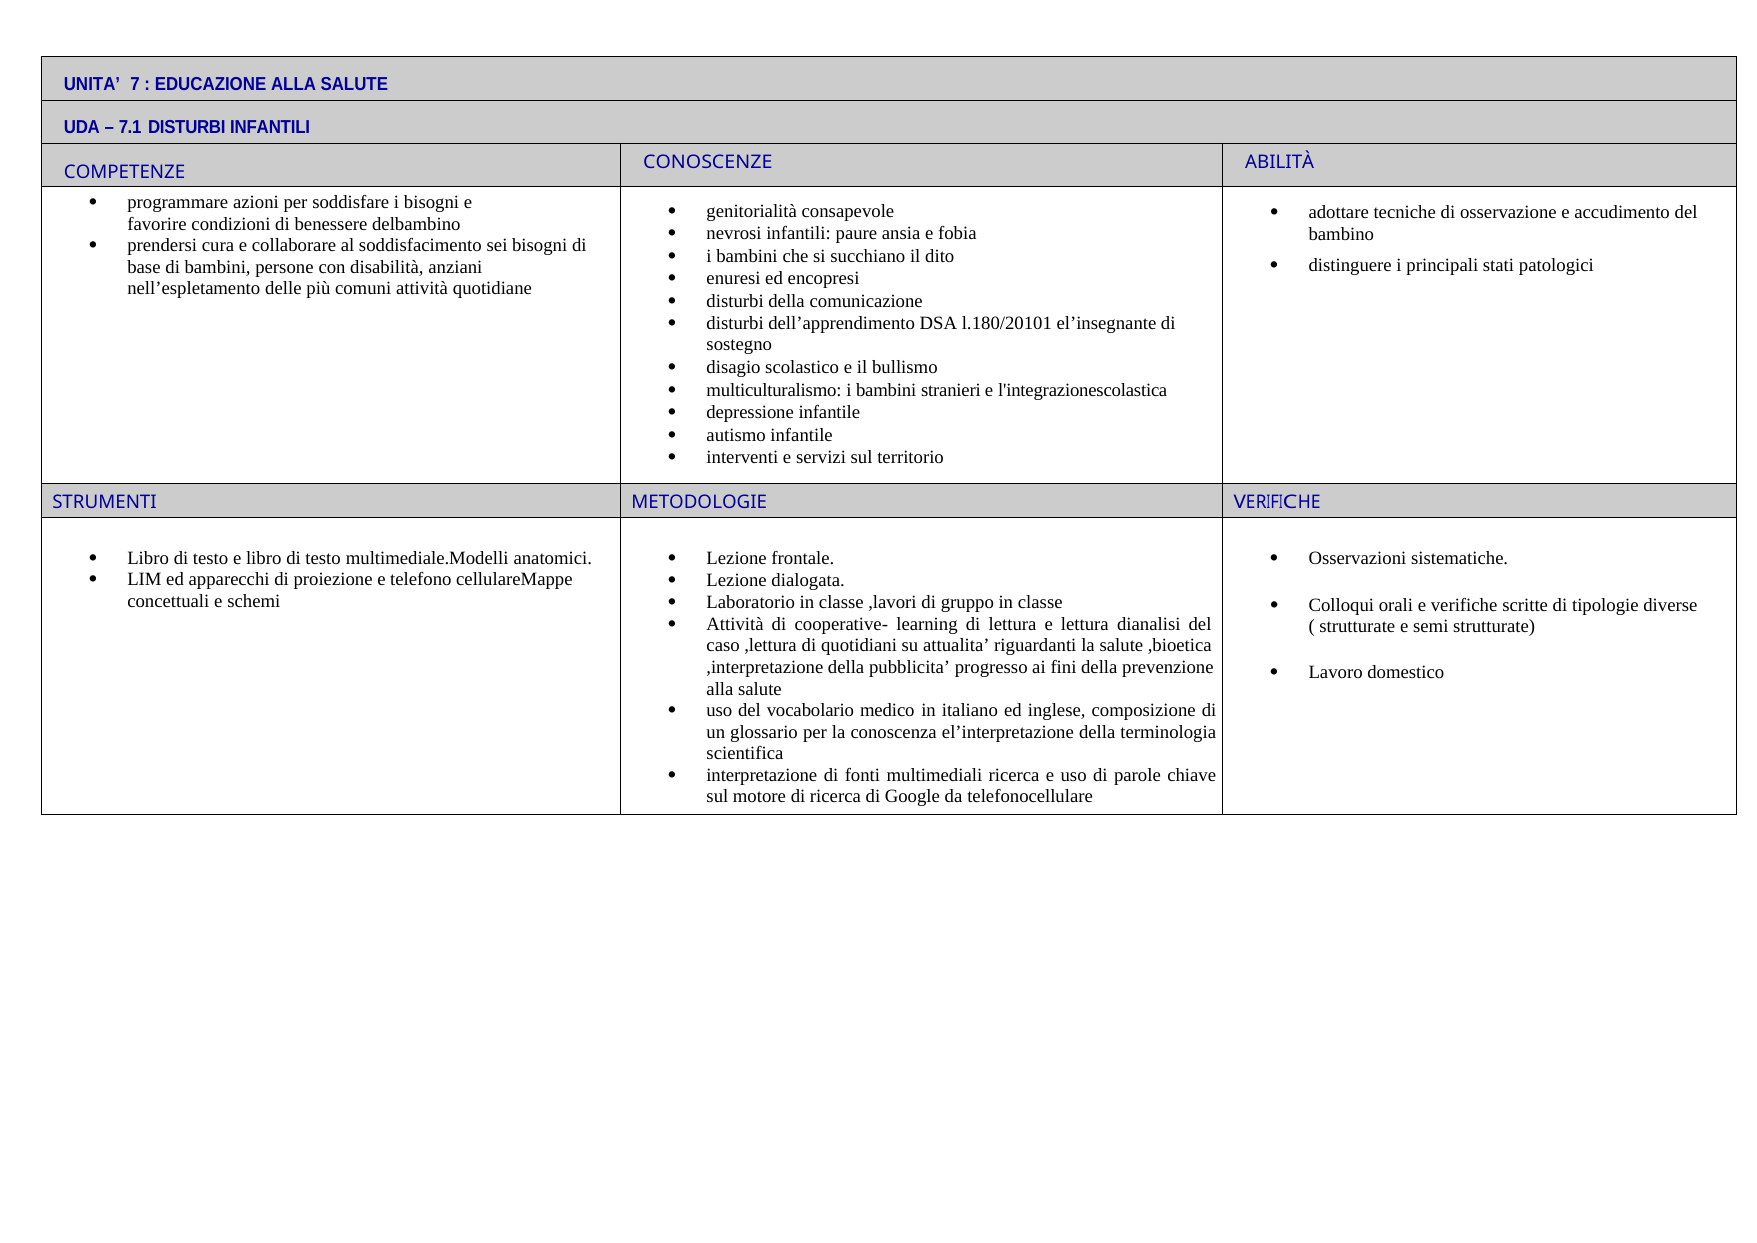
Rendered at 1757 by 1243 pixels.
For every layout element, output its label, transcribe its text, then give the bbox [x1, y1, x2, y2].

table_cell Lezione frontale. Lezione dialogata. Laboratorio in classe ,lavori di gruppo in classe Attività di cooperative- learning di lettura e lettura dianalisi del caso ,lettura di quotidiani su attualita’ riguardanti la salute ,bioetica ,interpretazione della pubblicita’ progresso ai fini della prevenzione alla salute uso del vocabolario medico in italiano ed inglese, composizione di un glossario per la conoscenza el’interpretazione della terminologia scientifica interpretazione di fonti multimediali ricerca e uso di parole chiave sul motore di ricerca di Google da telefonocellulare [621, 518, 1222, 813]
table_header UNITA’ 7 : EDUCAZIONE ALLA SALUTE [42, 57, 1736, 100]
table_cell adottare tecniche di osservazione e accudimento del bambino distinguere i principali stati patologici [1223, 187, 1736, 483]
table_cell Libro di testo e libro di testo multimediale.Modelli anatomici. LIM ed apparecchi di proiezione e telefono cellulareMappe concettuali e schemi [42, 518, 620, 813]
table_cell VERIFICHE [1223, 484, 1736, 517]
table_cell COMPETENZE [42, 144, 620, 186]
table_cell genitorialità consapevole nevrosi infantili: paure ansia e fobia i bambini che si succhiano il dito enuresi ed encopresi disturbi della comunicazione disturbi dell’apprendimento DSA l.180/20101 el’insegnante di sostegno disagio scolastico e il bullismo multiculturalismo: i bambini stranieri e l'integrazionescolastica depressione infantile autismo infantile interventi e servizi sul territorio [621, 187, 1222, 483]
table_cell METODOLOGIE [621, 484, 1222, 517]
table_cell Osservazioni sistematiche. Colloqui orali e verifiche scritte di tipologie diverse ( strutturate e semi strutturate) Lavoro domestico [1223, 518, 1736, 813]
table_cell CONOSCENZE [621, 144, 1222, 186]
table_cell UDA – 7.1 DISTURBI INFANTILI [42, 101, 1736, 143]
table_cell ABILITÀ [1223, 144, 1736, 186]
table_cell STRUMENTI [42, 484, 620, 517]
table_cell programmare azioni per soddisfare i bisogni e favorire condizioni di benessere delbambino prendersi cura e collaborare al soddisfacimento sei bisogni di base di bambini, persone con disabilità, anziani nell’espletamento delle più comuni attività quotidiane [42, 187, 620, 483]
